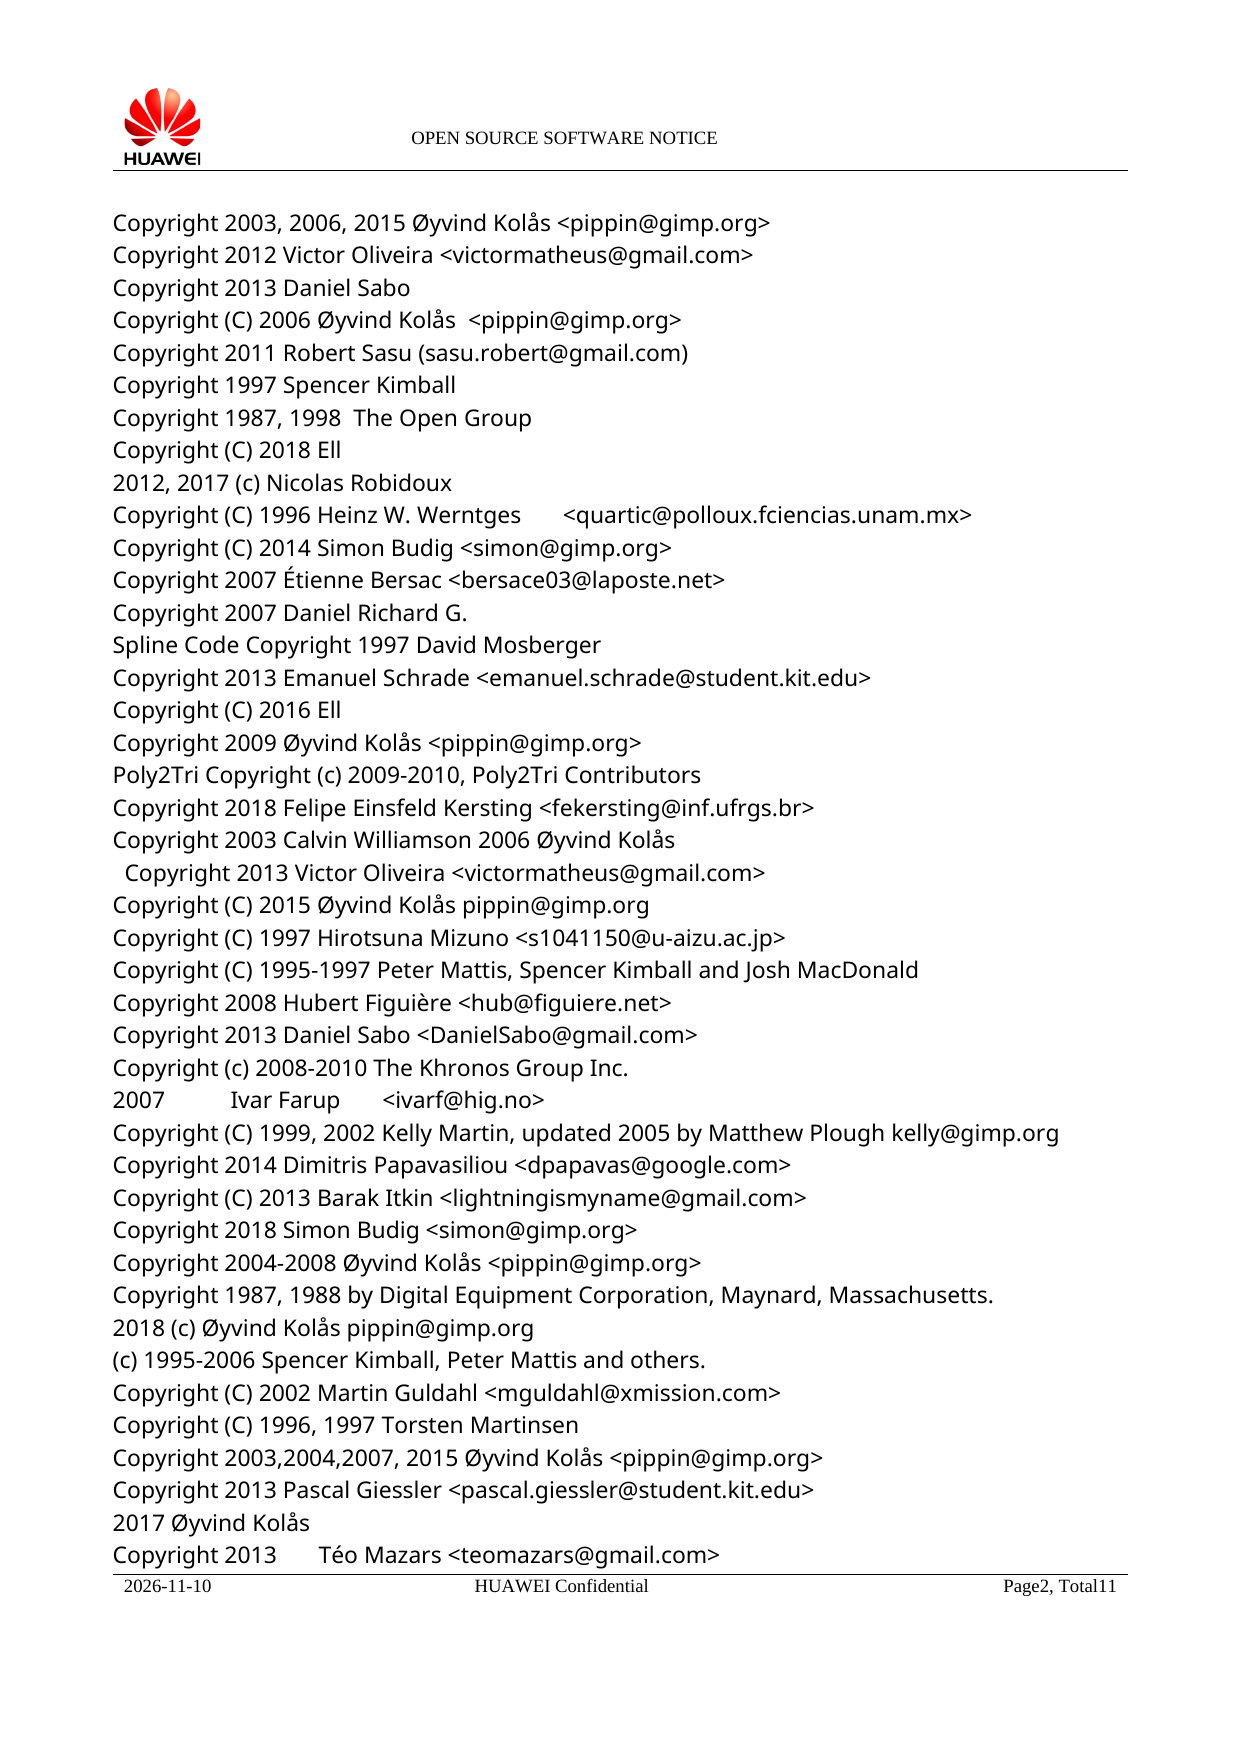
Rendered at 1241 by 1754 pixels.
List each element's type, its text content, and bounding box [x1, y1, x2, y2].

picture [124, 88, 201, 165]
